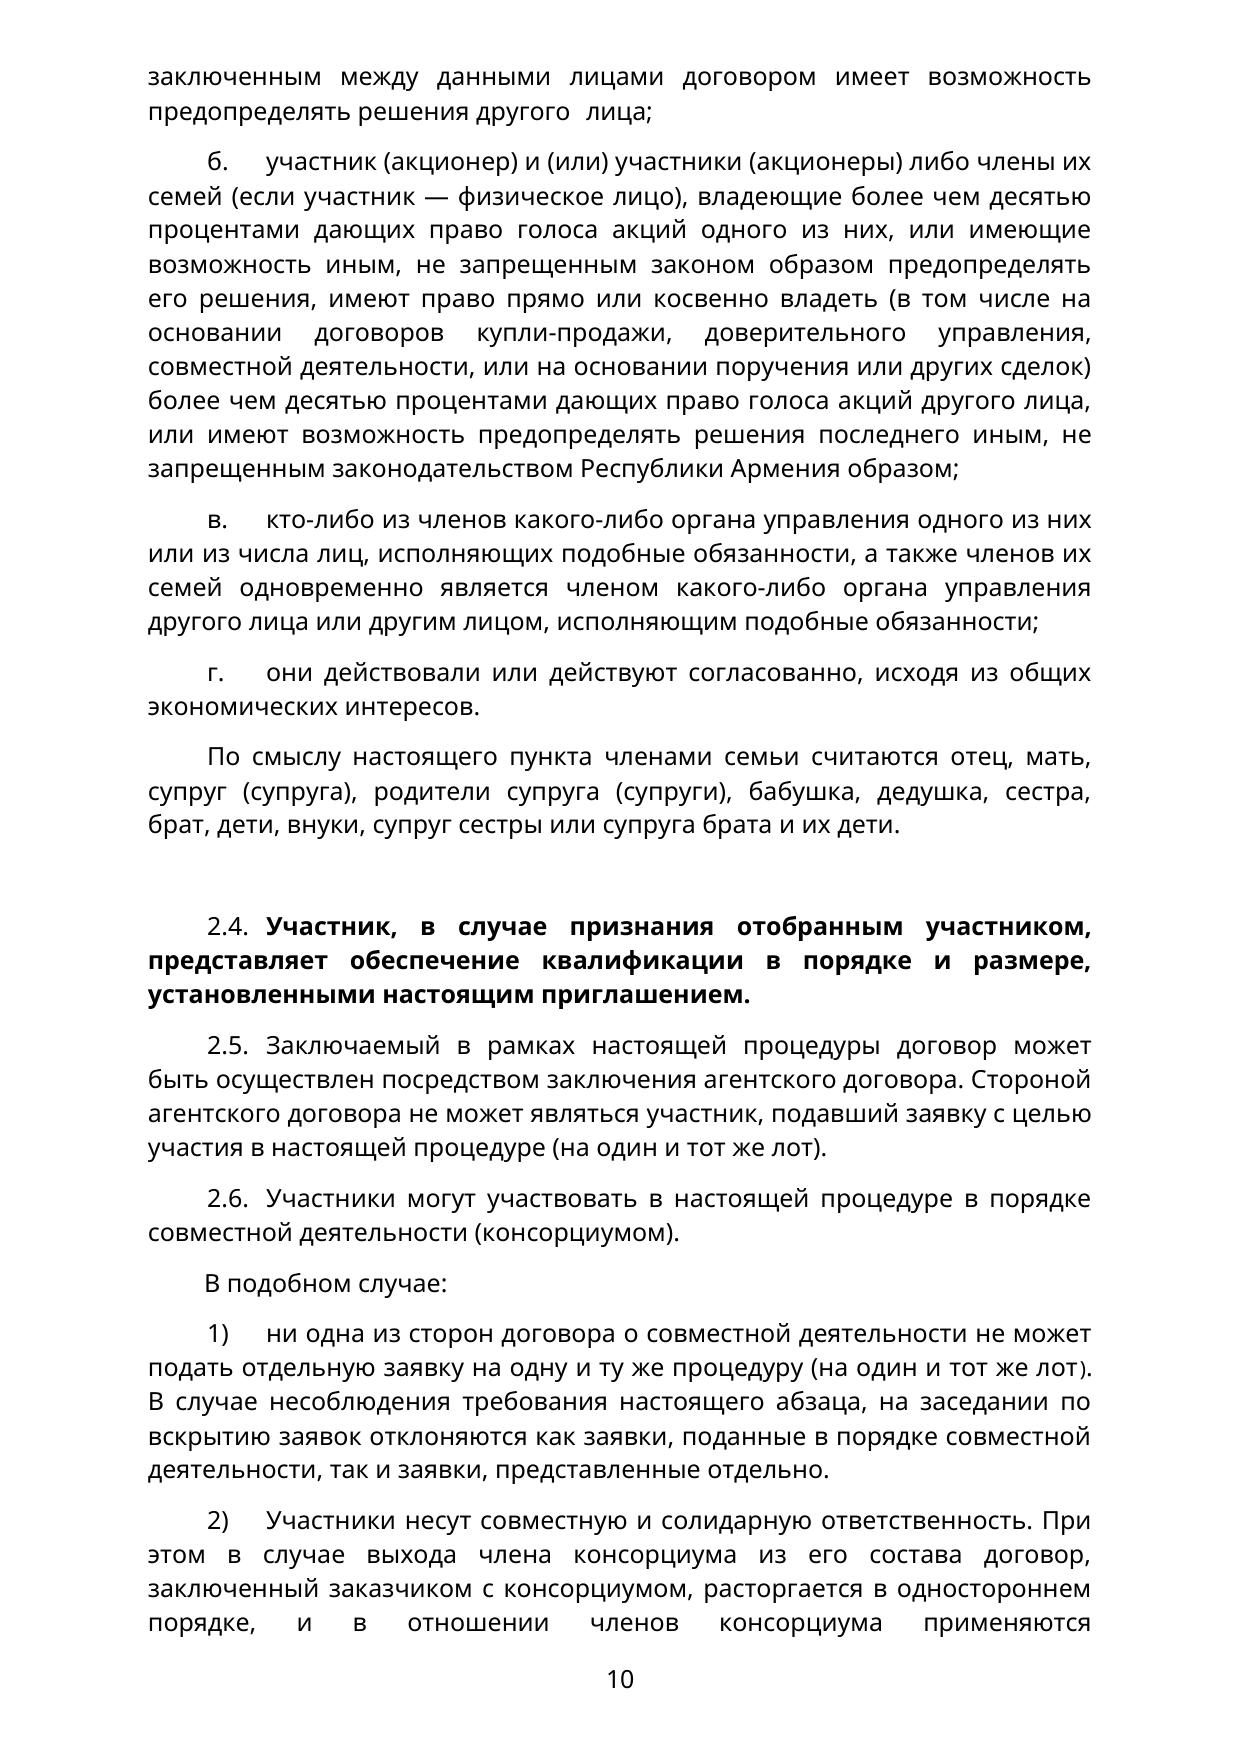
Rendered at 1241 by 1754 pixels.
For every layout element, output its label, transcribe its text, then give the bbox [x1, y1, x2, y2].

text В подобном случае: [148, 1265, 1092, 1299]
text 1) ни одна из сторон договора о совместной деятельности не может подать отдельную заявку на одну и ту же процедуру (на один и тот же лот). В случае несоблюдения требования настоящего абзаца, на заседании по вскрытию заявок отклоняются как заявки, поданные в порядке совместной деятельности, так и заявки, представленные отдельно. [148, 1316, 1092, 1486]
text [148, 59, 1092, 127]
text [148, 1503, 1092, 1639]
text 2.4. Участник, в случае признания отобранным участником, представляет обеспечение квалификации в порядке и размере, установленными настоящим приглашением. [148, 909, 1092, 1011]
text в. кто-либо из членов какого-либо органа управления одного из них или из числа лиц, исполняющих подобные обязанности, а также членов их семей одновременно является членом какого-либо органа управления другого лица или другим лицом, исполняющим подобные обязанности; [148, 501, 1092, 638]
text б. участник (акционер) и (или) участники (акционеры) либо члены их семей (если участник — физическое лицо), владеющие более чем десятью процентами дающих право голоса акций одного из них, или имеющие возможность иным, не запрещенным законом образом предопределять его решения, имеют право прямо или косвенно владеть (в том числе на основании договоров купли-продажи, доверительного управления, совместной деятельности, или на основании поручения или других сделок) более чем десятью процентами дающих право голоса акций другого лица, или имеют возможность предопределять решения последнего иным, не запрещенным законодательством Республики Армения образом; [148, 144, 1092, 485]
text 2.5. Заключаемый в рамках настоящей процедуры договор может быть осуществлен посредством заключения агентского договора. Стороной агентского договора не может являться участник, подавший заявку с целью участия в настоящей процедуре (на один и тот же лот). [148, 1027, 1092, 1164]
text г. они действовали или действуют согласованно, исходя из общих экономических интересов. [148, 654, 1092, 722]
text 2.6. Участники могут участвовать в настоящей процедуре в порядке совместной деятельности (консорциумом). [148, 1180, 1092, 1248]
text По смыслу настоящего пункта членами семьи считаются отец, мать, супруг (супруга), родители супруга (супруги), бабушка, дедушка, сестра, брат, дети, внуки, супруг сестры или супруга брата и их дети. [148, 739, 1092, 841]
